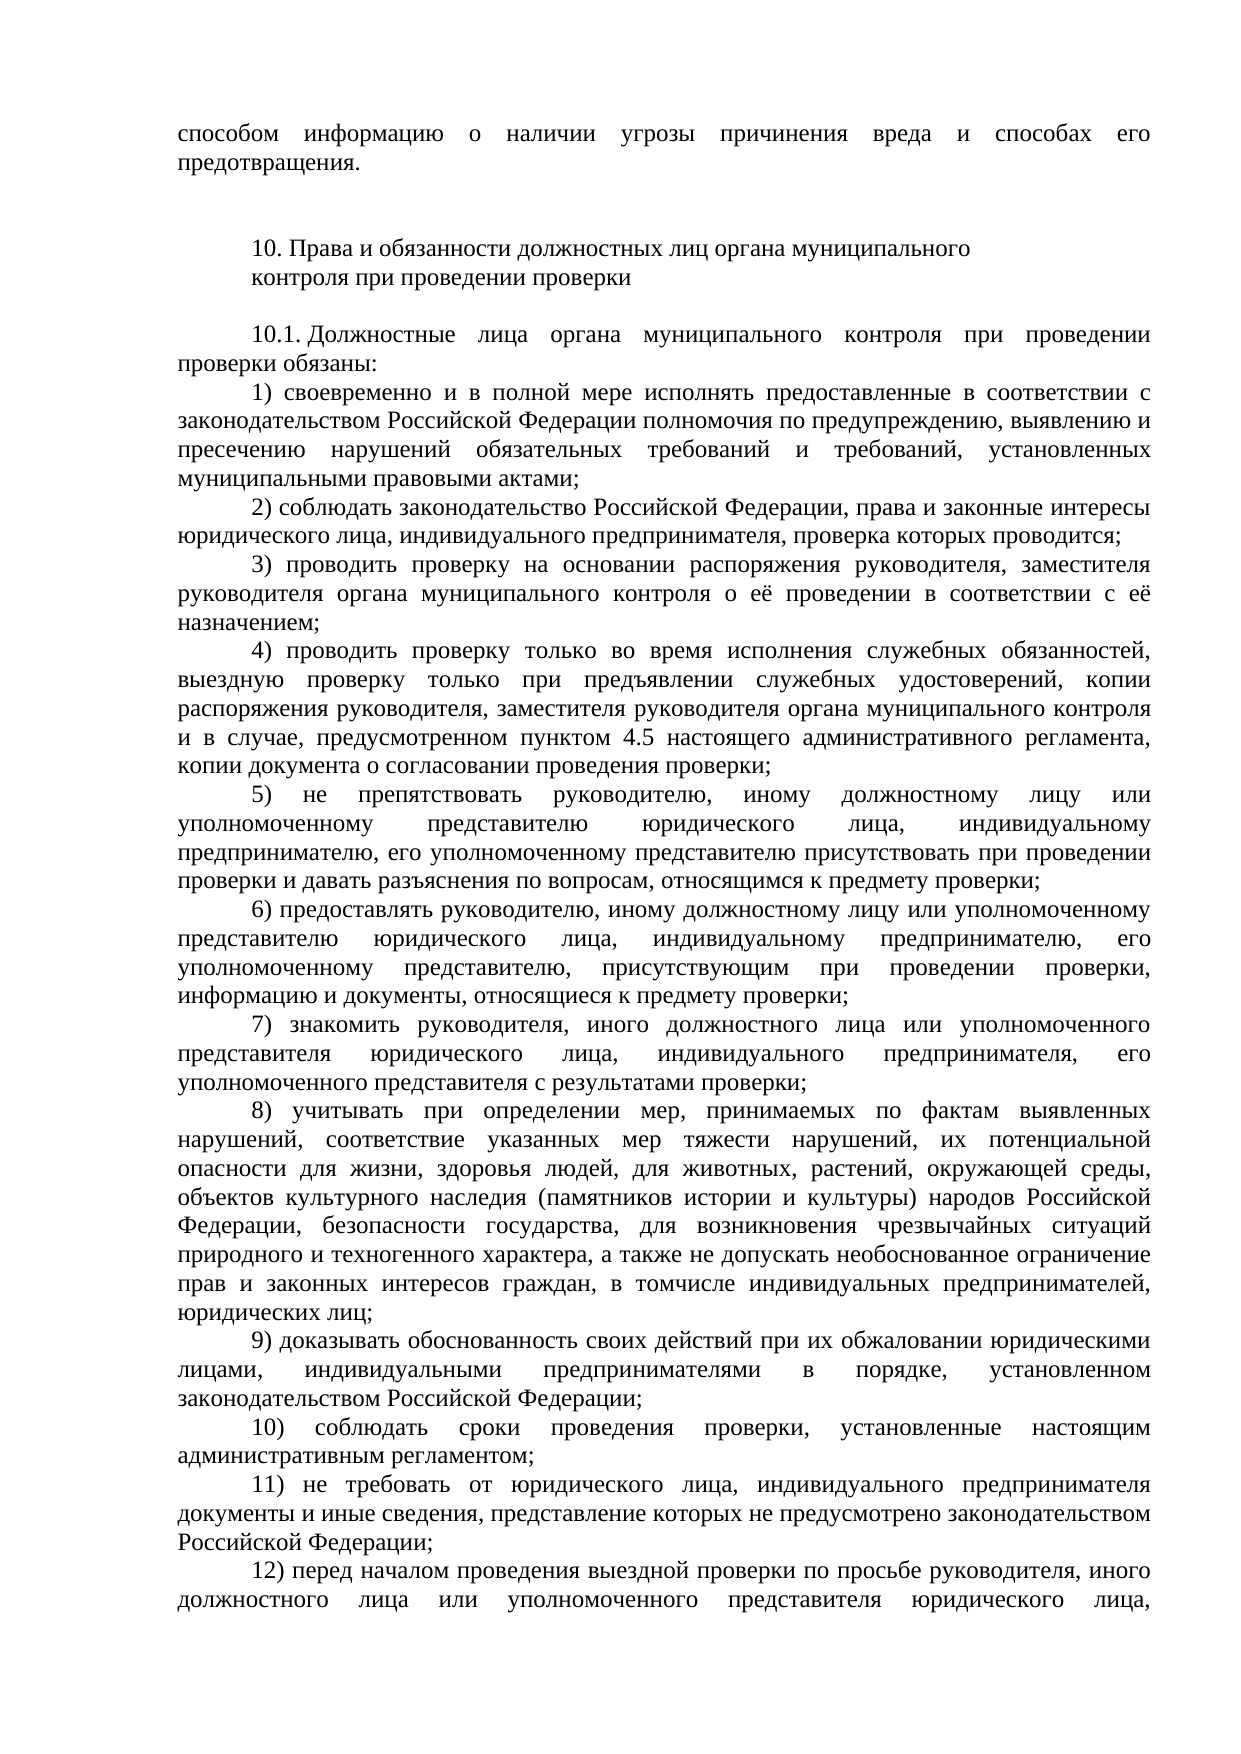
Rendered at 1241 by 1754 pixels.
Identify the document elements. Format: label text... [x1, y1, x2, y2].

text 2) соблюдать законодательство Российской Федерации, права и законные интересы юридического лица, индивидуального предпринимателя, проверка которых проводится; [177, 492, 1152, 549]
text 9) доказывать обоснованность своих действий при их обжаловании юридическими лицами, индивидуальными предпринимателями в порядке, установленном законодательством Российской Федерации; [177, 1326, 1152, 1412]
text 7) знакомить руководителя, иного должностного лица или уполномоченного представителя юридического лица, индивидуального предпринимателя, его уполномоченного представителя с результатами проверки; [177, 1009, 1152, 1096]
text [177, 1556, 1152, 1613]
text 1) своевременно и в полной мере исполнять предоставленные в соответствии с законодательством Российской Федерации полномочия по предупреждению, выявлению и пресечению нарушений обязательных требований и требований, установленных муниципальными правовыми актами; [177, 377, 1152, 492]
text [177, 118, 1152, 176]
text контроля при проведении проверки [177, 262, 1152, 291]
text 6) предоставлять руководителю, иному должностному лицу или уполномоченному представителю юридического лица, индивидуальному предпринимателю, его уполномоченному представителю, присутствующим при проведении проверки, информацию и документы, относящиеся к предмету проверки; [177, 894, 1152, 1009]
text 11) не требовать от юридического лица, индивидуального предпринимателя документы и иные сведения, представление которых не предусмотрено законодательством Российской Федерации; [177, 1469, 1152, 1556]
text 10. Права и обязанности должностных лиц органа муниципального [177, 233, 1152, 262]
text 10.1. Должностные лица органа муниципального контроля при проведении проверки обязаны: [177, 319, 1152, 377]
text 4) проводить проверку только во время исполнения служебных обязанностей, выездную проверку только при предъявлении служебных удостоверений, копии распоряжения руководителя, заместителя руководителя органа муниципального контроля и в случае, предусмотренном пунктом 4.5 настоящего административного регламента, копии документа о согласовании проведения проверки; [177, 636, 1152, 779]
text 8) учитывать при определении мер, принимаемых по фактам выявленных нарушений, соответствие указанных мер тяжести нарушений, их потенциальной опасности для жизни, здоровья людей, для животных, растений, окружающей среды, объектов культурного наследия (памятников истории и культуры) народов Российской Федерации, безопасности государства, для возникновения чрезвычайных ситуаций природного и техногенного характера, а также не допускать необоснованное ограничение прав и законных интересов граждан, в томчисле индивидуальных предпринимателей, юридических лиц; [177, 1096, 1152, 1326]
text 3) проводить проверку на основании распоряжения руководителя, заместителя руководителя органа муниципального контроля о её проведении в соответствии с её назначением; [177, 549, 1152, 636]
text 10) соблюдать сроки проведения проверки, установленные настоящим административным регламентом; [177, 1412, 1152, 1469]
text 5) не препятствовать руководителю, иному должностному лицу или уполномоченному представителю юридического лица, индивидуальному предпринимателю, его уполномоченному представителю присутствовать при проведении проверки и давать разъяснения по вопросам, относящимся к предмету проверки; [177, 779, 1152, 894]
